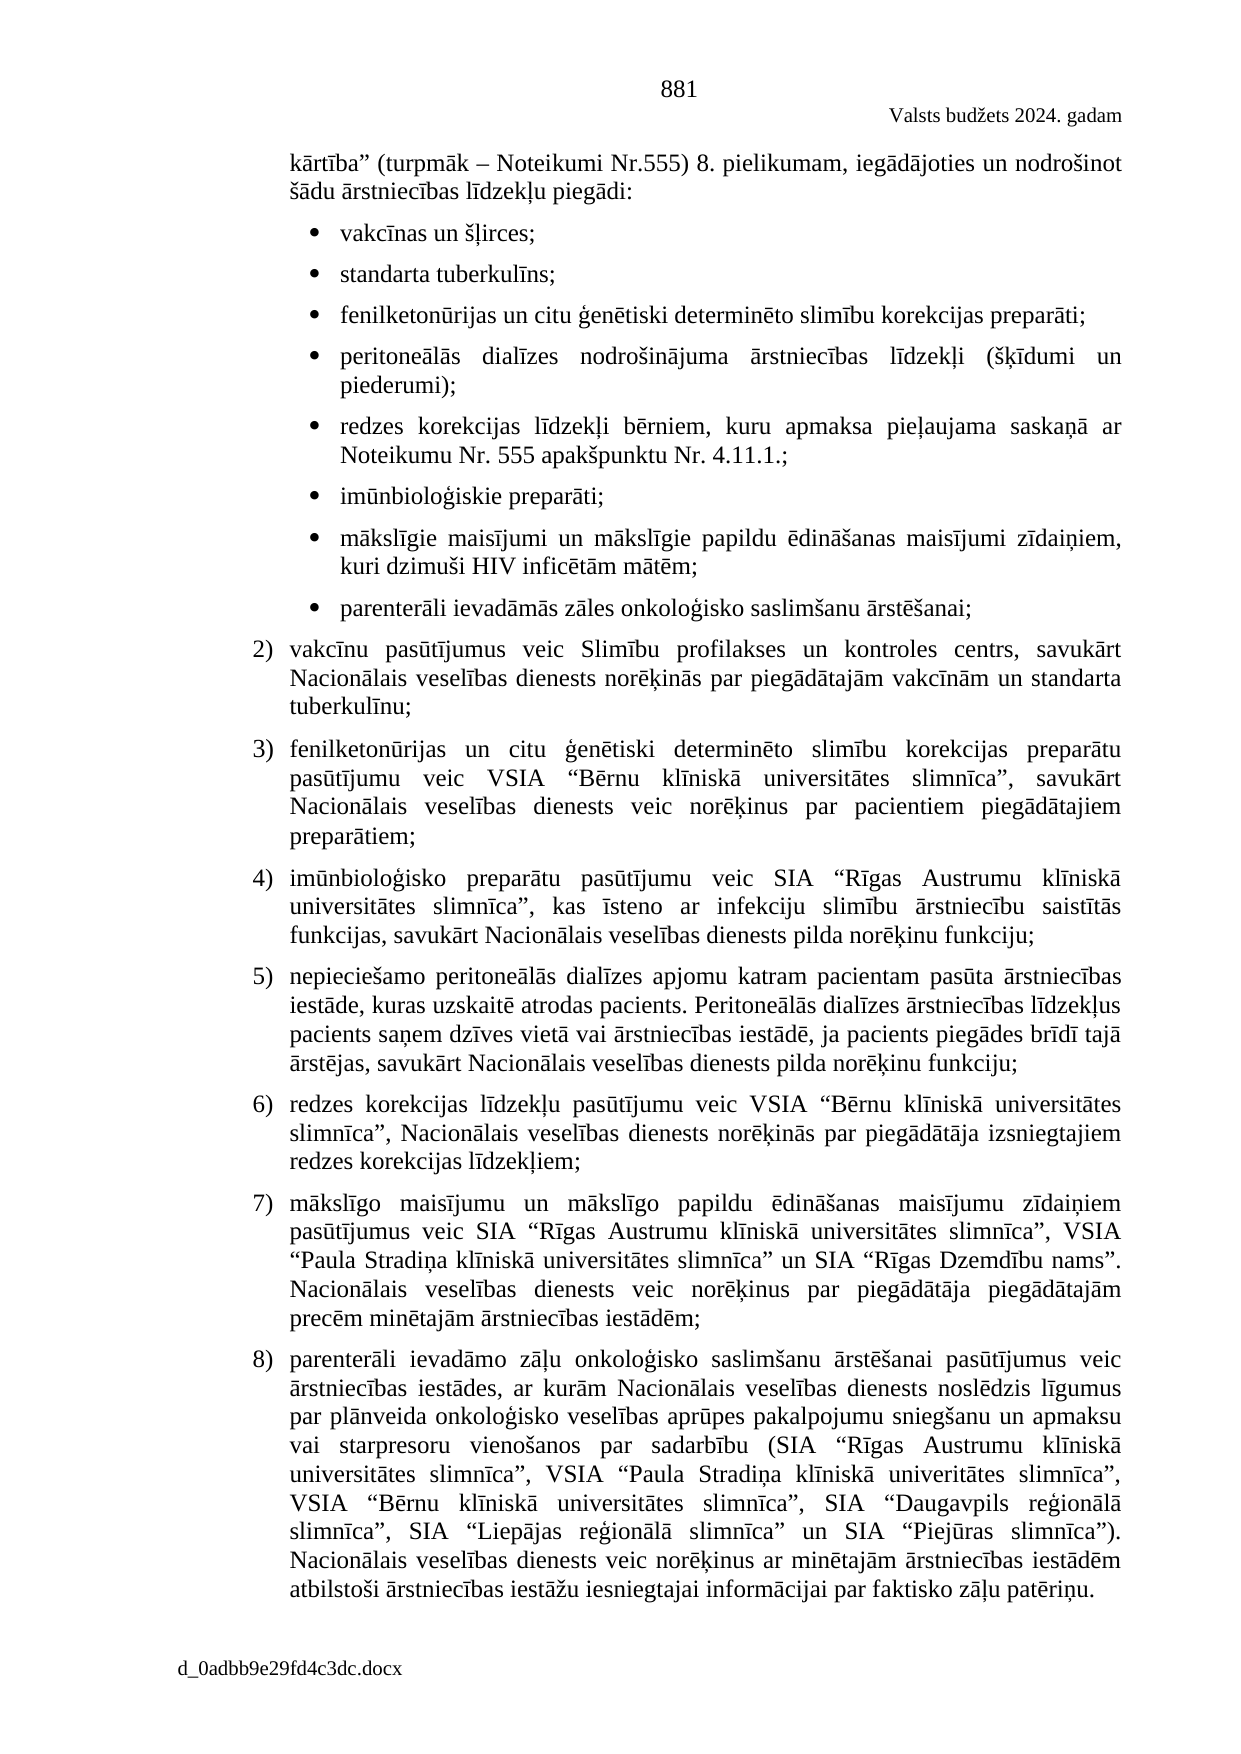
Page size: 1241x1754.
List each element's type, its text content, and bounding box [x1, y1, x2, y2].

list peritoneālās dialīzes nodrošinājuma ārstniecības līdzekļi (šķīdumi un piederumi); [310, 341, 1122, 399]
list vakcīnu pasūtījumus veic Slimību profilakses un kontroles centrs, savukārt Nacionālais veselības dienests norēķinās par piegādātajām vakcīnām un standarta tuberkulīnu; [252, 634, 1122, 720]
list imūnbioloģisko preparātu pasūtījumu veic SIA “Rīgas Austrumu klīniskā universitātes slimnīca”, kas īsteno ar infekciju slimību ārstniecību saistītās funkcijas, savukārt Nacionālais veselības dienests pilda norēķinu funkciju; [252, 863, 1122, 949]
list mākslīgie maisījumi un mākslīgie papildu ēdināšanas maisījumi zīdaiņiem, kuri dzimuši HIV inficētām mātēm; [310, 523, 1122, 580]
list fenilketonūrijas un citu ģenētiski determinēto slimību korekcijas preparātu pasūtījumu veic VSIA “Bērnu klīniskā universitātes slimnīca”, savukārt Nacionālais veselības dienests veic norēķinus par pacientiem piegādātajiem preparātiem; [252, 733, 1122, 850]
list redzes korekcijas līdzekļi bērniem, kuru apmaksa pieļaujama saskaņā ar Noteikumu Nr. 555 apakšpunktu Nr. 4.11.1.; [310, 411, 1122, 469]
list redzes korekcijas līdzekļu pasūtījumu veic VSIA “Bērnu klīniskā universitātes slimnīca”, Nacionālais veselības dienests norēķinās par piegādātāja izsniegtajiem redzes korekcijas līdzekļiem; [252, 1089, 1122, 1175]
list imūnbioloģiskie preparāti; [310, 481, 1122, 510]
list mākslīgo maisījumu un mākslīgo papildu ēdināšanas maisījumu zīdaiņiem pasūtījumus veic SIA “Rīgas Austrumu klīniskā universitātes slimnīca”, VSIA “Paula Stradiņa klīniskā universitātes slimnīca” un SIA “Rīgas Dzemdību nams”. Nacionālais veselības dienests veic norēķinus par piegādātāja piegādātajām precēm minētajām ārstniecības iestādēm; [252, 1188, 1122, 1331]
list nepieciešamo peritoneālās dialīzes apjomu katram pacientam pasūta ārstniecības iestāde, kuras uzskaitē atrodas pacients. Peritoneālās dialīzes ārstniecības līdzekļus pacients saņem dzīves vietā vai ārstniecības iestādē, ja pacients piegādes brīdī tajā ārstējas, savukārt Nacionālais veselības dienests pilda norēķinu funkciju; [252, 961, 1122, 1076]
list standarta tuberkulīns; [310, 259, 1122, 288]
list parenterāli ievadāmās zāles onkoloģisko saslimšanu ārstēšanai; [310, 593, 1122, 621]
list fenilketonūrijas un citu ģenētiski determinēto slimību korekcijas preparāti; [310, 300, 1122, 329]
list vakcīnas un šļirces; [310, 218, 1122, 246]
list parenterāli ievadāmo zāļu onkoloģisko saslimšanu ārstēšanai pasūtījumus veic ārstniecības iestādes, ar kurām Nacionālais veselības dienests noslēdzis līgumus par plānveida onkoloģisko veselības aprūpes pakalpojumu sniegšanu un apmaksu vai starpresoru vienošanos par sadarbību (SIA “Rīgas Austrumu klīniskā universitātes slimnīca”, VSIA “Paula Stradiņa klīniskā univeritātes slimnīca”, VSIA “Bērnu klīniskā universitātes slimnīca”, SIA “Daugavpils reģionālā slimnīca”, SIA “Liepājas reģionālā slimnīca” un SIA “Piejūras slimnīca”). Nacionālais veselības dienests veic norēķinus ar minētajām ārstniecības iestādēm atbilstoši ārstniecības iestāžu iesniegtajai informācijai par faktisko zāļu patēriņu. [252, 1344, 1122, 1603]
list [252, 148, 1122, 205]
